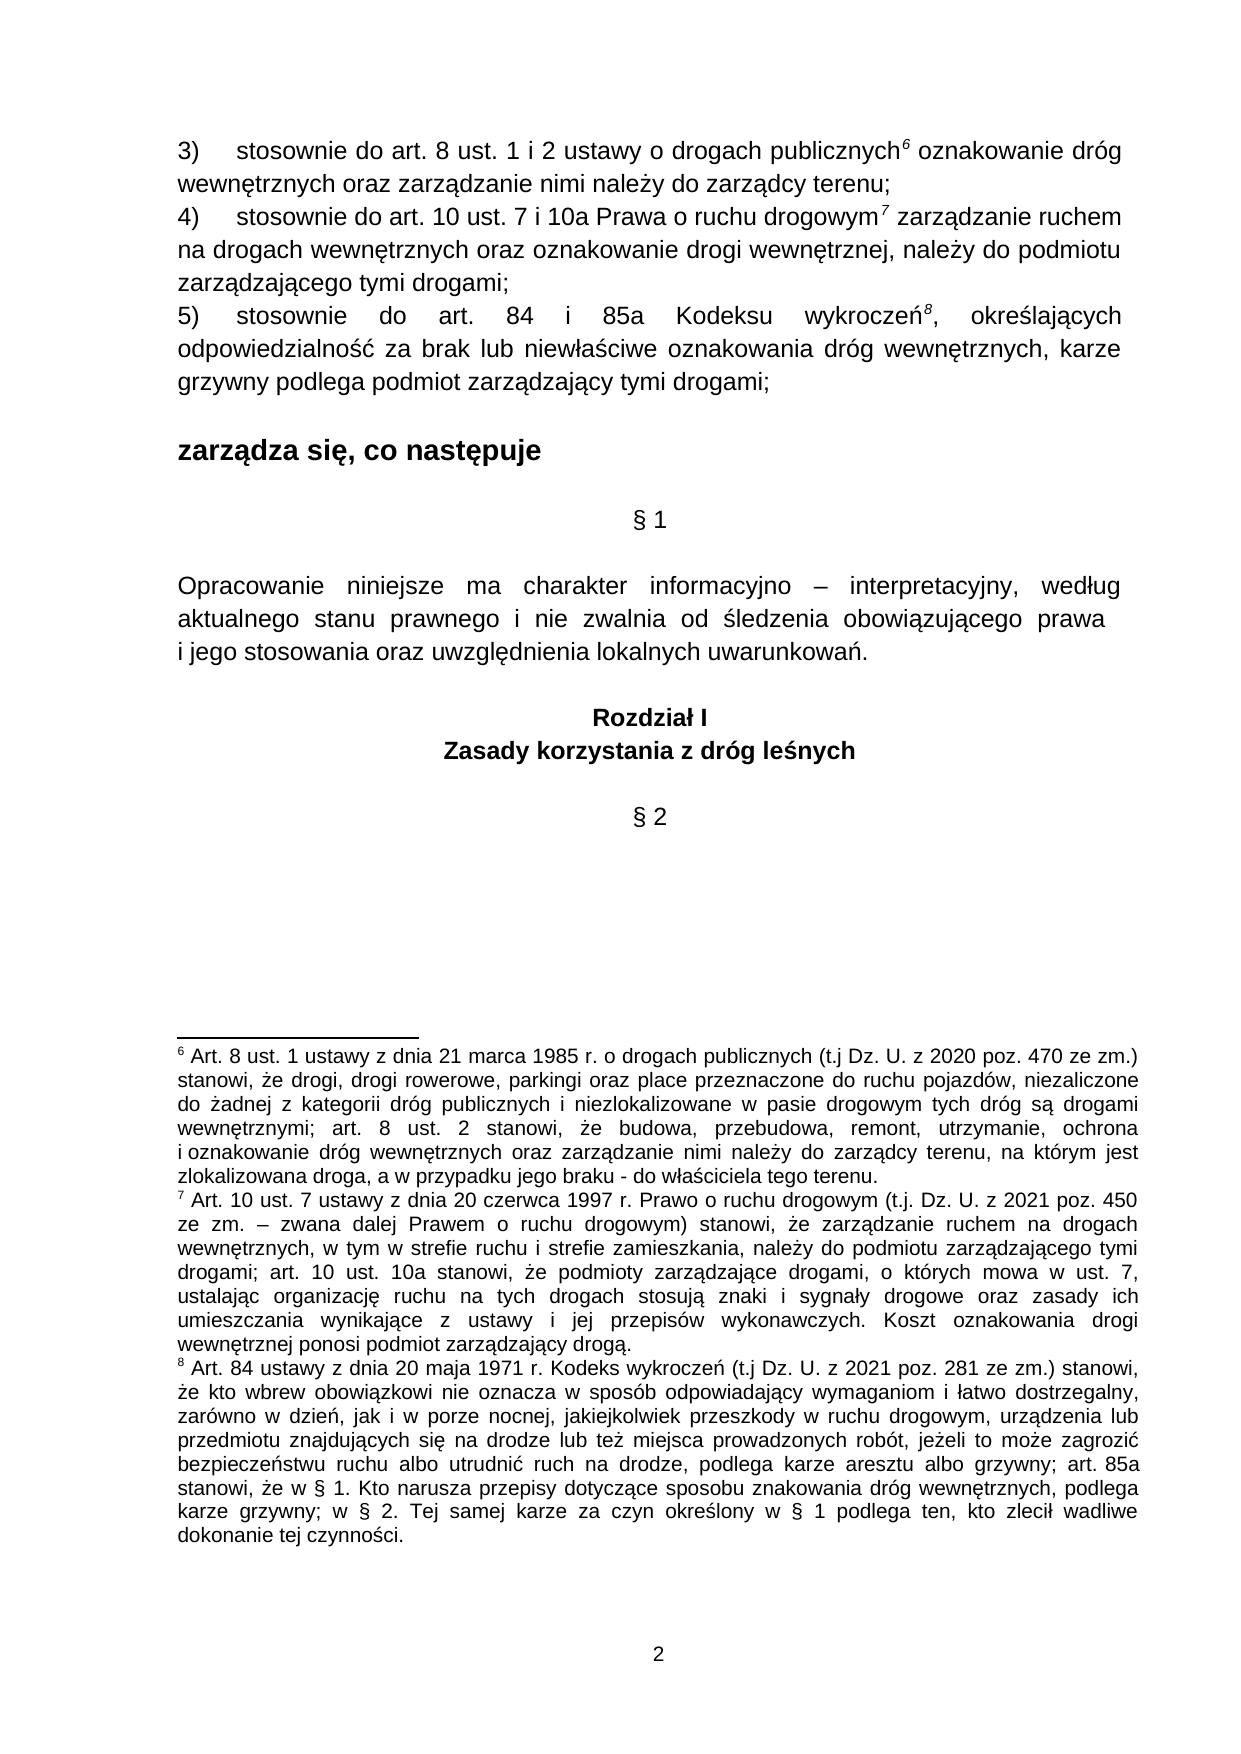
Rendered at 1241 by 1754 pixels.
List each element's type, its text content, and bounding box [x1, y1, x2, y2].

text § 2 [177, 802, 1122, 831]
text 4) stosownie do art. 10 ust. 7 i 10a Prawa o ruchu drogowym zarządzanie ruchem na drogach wewnętrznych oraz oznakowanie drogi wewnętrznej, należy do podmiotu zarządzającego tymi drogami; [177, 202, 1122, 297]
text § 1 [177, 504, 1122, 533]
text Rozdział I [177, 703, 1122, 731]
text zarządza się, co następuje [177, 433, 1122, 467]
text 5) stosownie do art. 84 i 85a Kodeksu wykroczeń, określających odpowiedzialność za brak lub niewłaściwe oznakowania dróg wewnętrznych, karze grzywny podlega podmiot zarządzający tymi drogami; [177, 301, 1122, 396]
text 3) stosownie do art. 8 ust. 1 i 2 ustawy o drogach publicznych oznakowanie dróg wewnętrznych oraz zarządzanie nimi należy do zarządcy terenu; [177, 136, 1122, 198]
text Zasady korzystania z dróg leśnych [177, 736, 1122, 764]
text Opracowanie niniejsze ma charakter informacyjno – interpretacyjny, według aktualnego stanu prawnego i nie zwalnia od śledzenia obowiązującego prawa i jego stosowania oraz uwzględnienia lokalnych uwarunkowań. [177, 571, 1122, 665]
